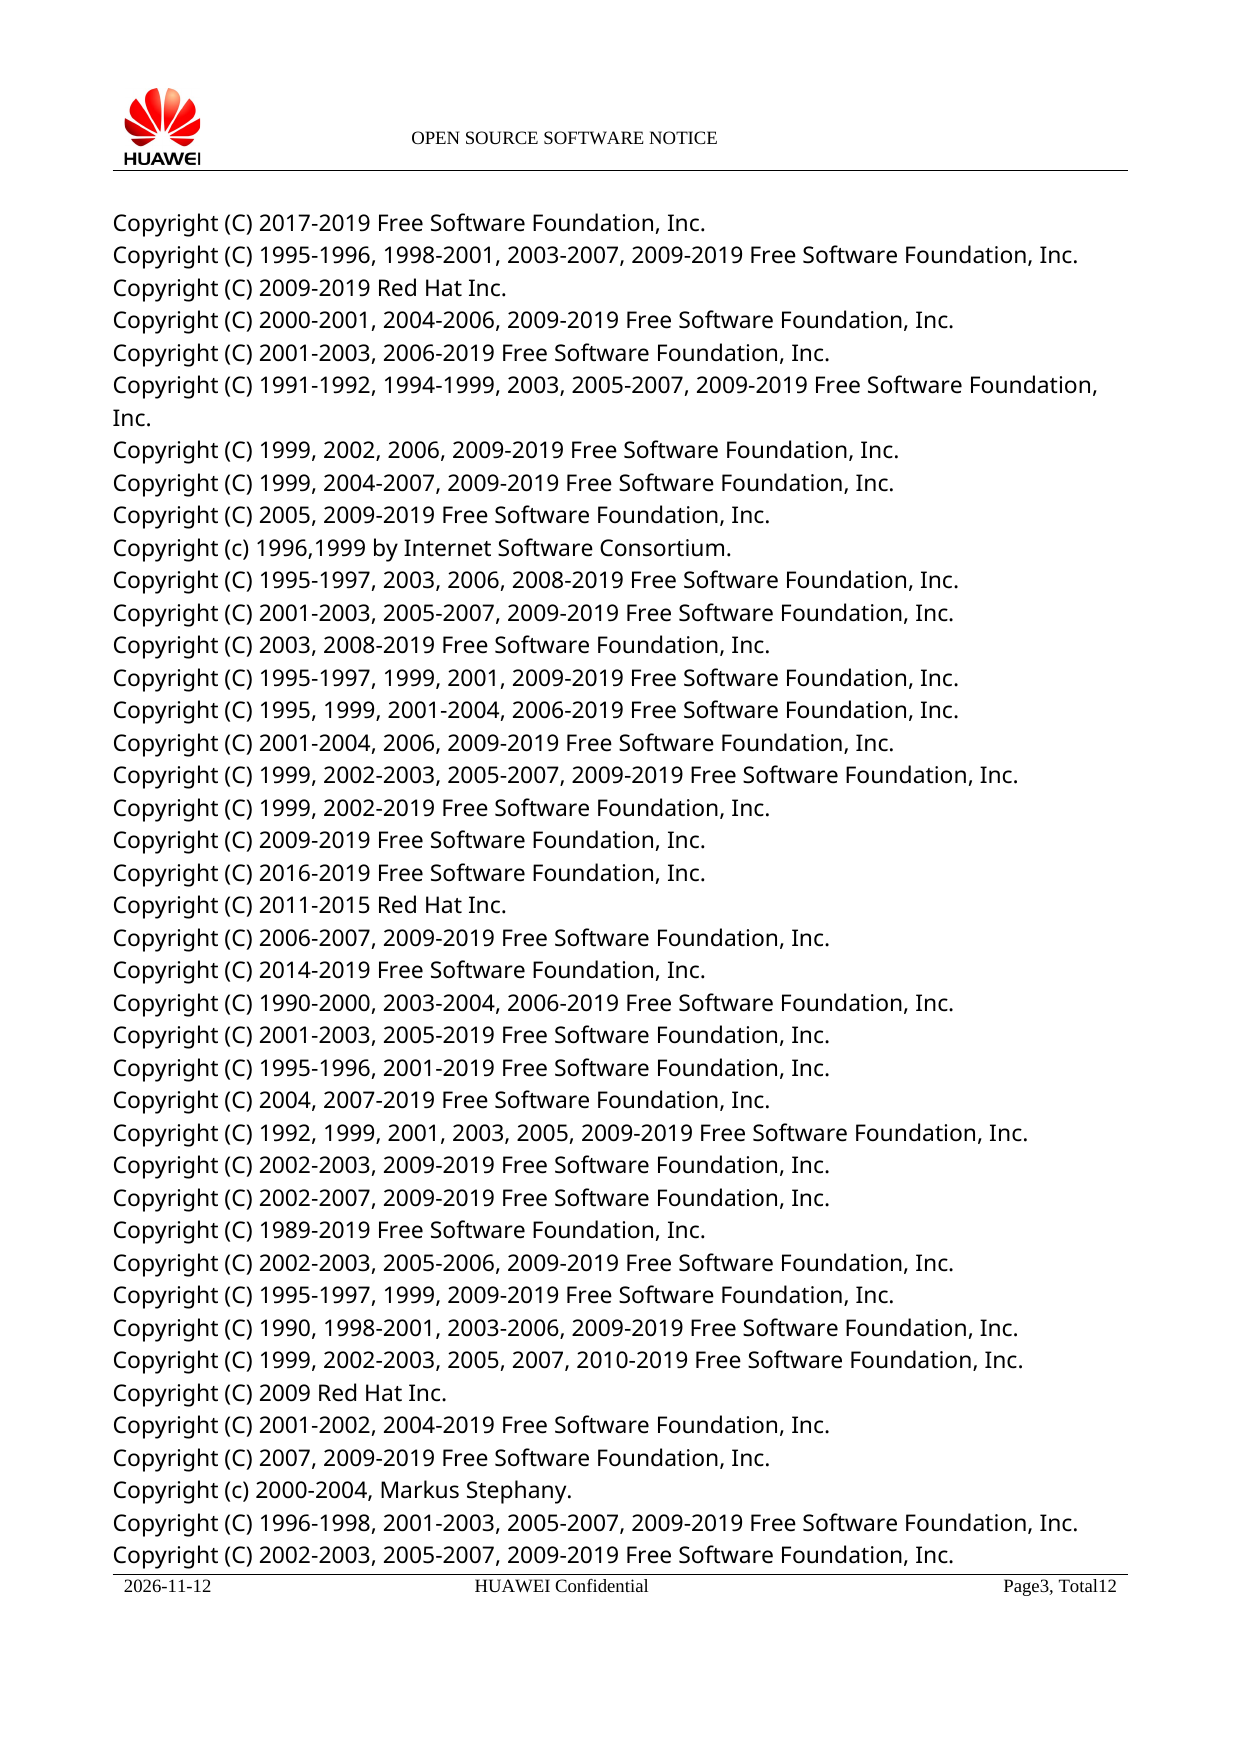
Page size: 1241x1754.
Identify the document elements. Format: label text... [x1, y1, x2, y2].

picture [124, 88, 201, 165]
